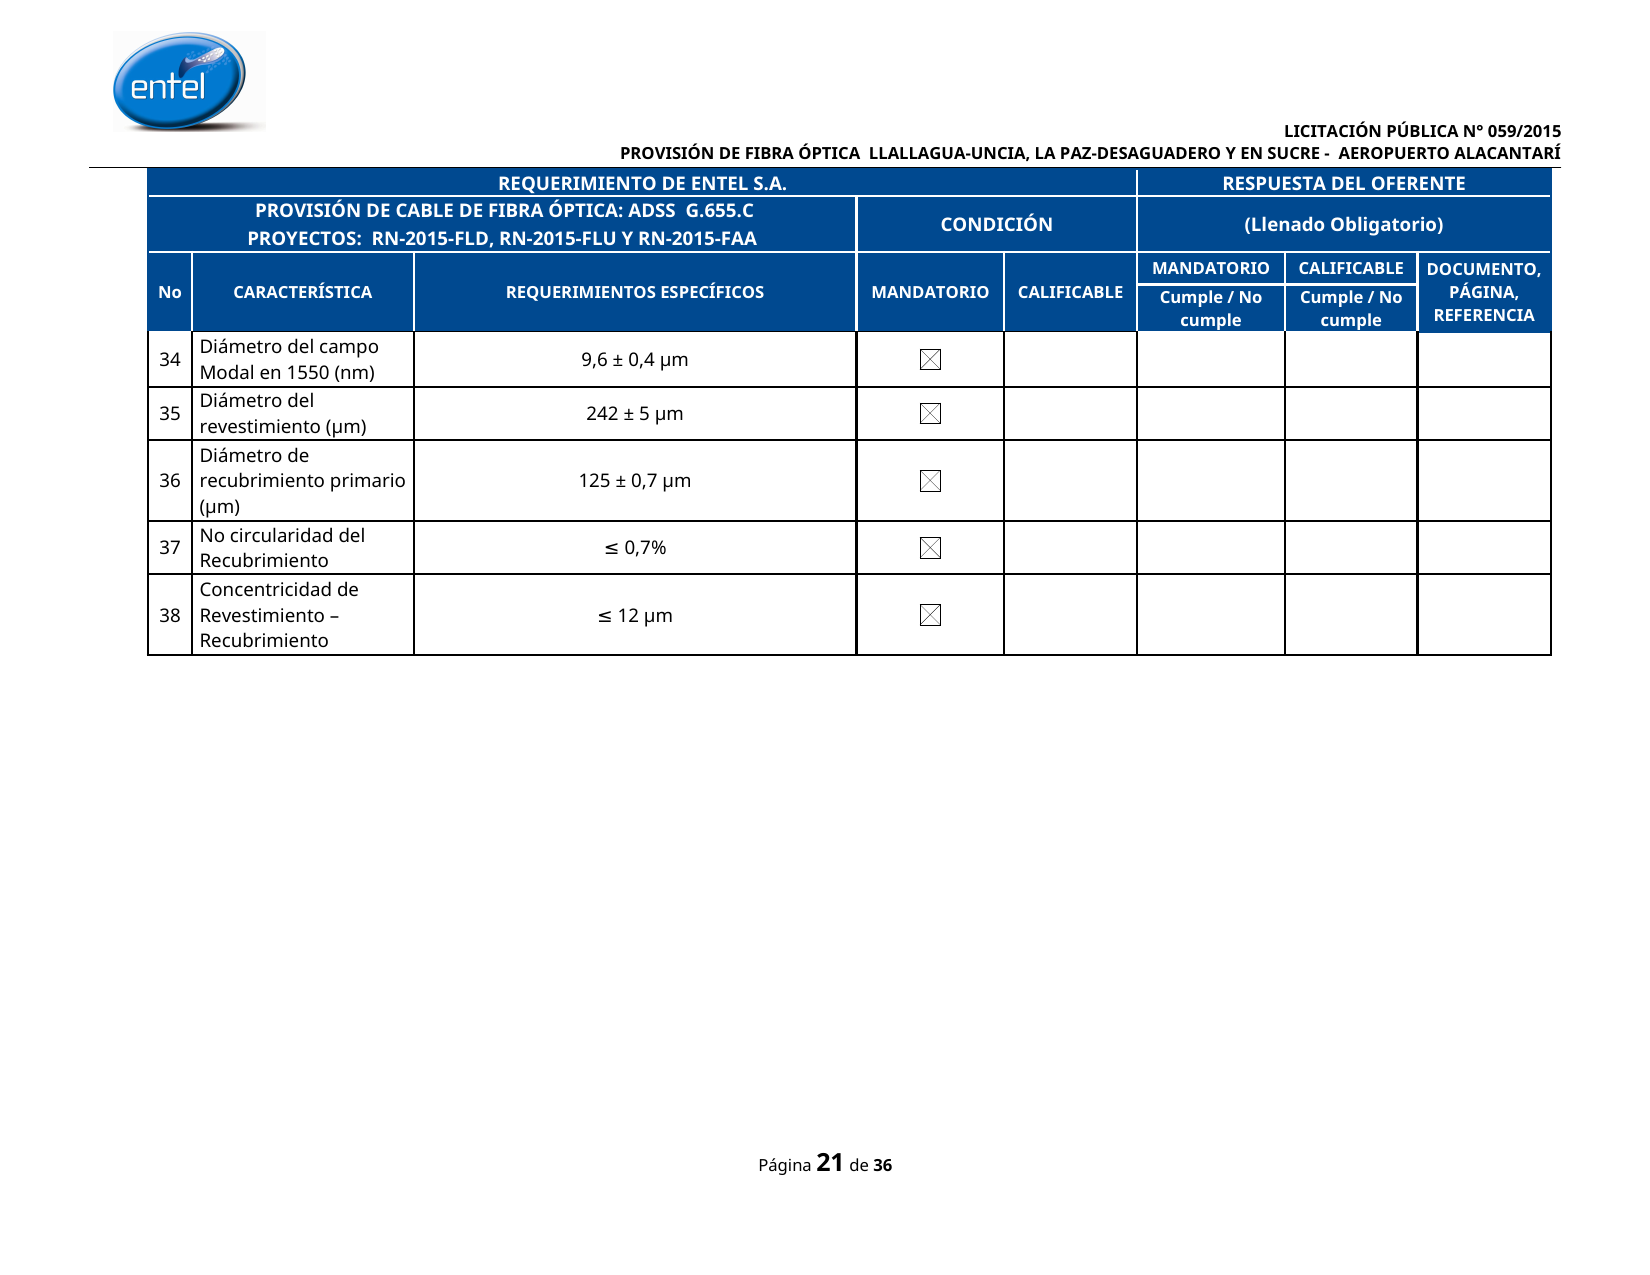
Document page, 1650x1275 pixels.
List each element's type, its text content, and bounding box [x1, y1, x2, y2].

table_cell 35 [149, 388, 191, 439]
table_cell MANDATORIO [858, 253, 1003, 331]
table_cell [1419, 575, 1550, 654]
table_cell [858, 332, 1003, 386]
table_cell [1138, 575, 1284, 654]
table_cell CALIFICABLE [1005, 253, 1136, 331]
table_cell Diámetro del campo Modal en 1550 (nm) [193, 332, 413, 386]
table_cell 242 ± 5 µm [415, 388, 855, 439]
table_cell 9,6 ± 0,4 µm [415, 332, 855, 386]
table_cell 34 [149, 333, 191, 386]
table_cell [858, 388, 1003, 439]
table_cell Cumple / No cumple [1138, 286, 1284, 331]
table_cell REQUERIMIENTOS ESPECÍFICOS [415, 253, 855, 331]
table_cell [1005, 522, 1136, 573]
table_cell 36 [149, 441, 191, 520]
table_cell PROVISIÓN DE CABLE DE FIBRA ÓPTICA: ADSS G.655.C [149, 197, 855, 223]
table_cell DOCUMENTO, PÁGINA, REFERENCIA [1419, 253, 1550, 331]
table_header RESPUESTA DEL OFERENTE [1138, 170, 1550, 195]
table_cell PROYECTOS: RN-2015-FLD, RN-2015-FLU Y RN-2015-FAA [149, 223, 855, 251]
table_cell (Llenado Obligatorio) [1138, 197, 1550, 251]
table_cell 125 ± 0,7 µm [415, 441, 855, 520]
table_cell Diámetro del revestimiento (µm) [193, 388, 413, 439]
table_cell [1286, 388, 1416, 439]
table_cell ≤ 0,7% [415, 522, 855, 573]
table_cell [1005, 388, 1136, 439]
table_cell CALIFICABLE [1286, 253, 1416, 283]
table_cell Cumple / No cumple [1286, 286, 1416, 331]
table_cell [858, 441, 1003, 520]
table_cell Diámetro de recubrimiento primario (µm) [193, 441, 413, 520]
table_cell [1138, 388, 1284, 439]
table_cell ≤ 12 µm [415, 575, 855, 654]
table_cell [1286, 522, 1416, 573]
table_cell [858, 575, 1003, 654]
picture [112, 31, 266, 132]
table_cell [1138, 333, 1284, 386]
table_cell No [149, 253, 191, 331]
table_cell [1138, 522, 1284, 573]
table_cell CARACTERÍSTICA [193, 253, 413, 331]
table_header REQUERIMIENTO DE ENTEL S.A. [149, 170, 1136, 195]
table_cell [1005, 575, 1136, 654]
table_cell No circularidad del Recubrimiento [193, 522, 413, 573]
table_cell [1286, 441, 1416, 520]
table_cell [858, 522, 1003, 573]
table_cell [1138, 441, 1284, 520]
table_cell [1419, 441, 1550, 520]
table_cell CONDICIÓN [858, 197, 1136, 251]
table_cell Concentricidad de Revestimiento – Recubrimiento [193, 575, 413, 654]
table_cell [1005, 332, 1136, 386]
table_cell [1419, 522, 1550, 573]
table_cell 37 [149, 522, 191, 573]
table_cell [1419, 333, 1550, 386]
table_cell [1286, 333, 1416, 386]
table_cell 38 [149, 575, 191, 654]
table_cell [1419, 388, 1550, 439]
table_cell [1005, 441, 1136, 520]
table_cell MANDATORIO [1138, 253, 1284, 283]
table_cell [1286, 575, 1416, 654]
